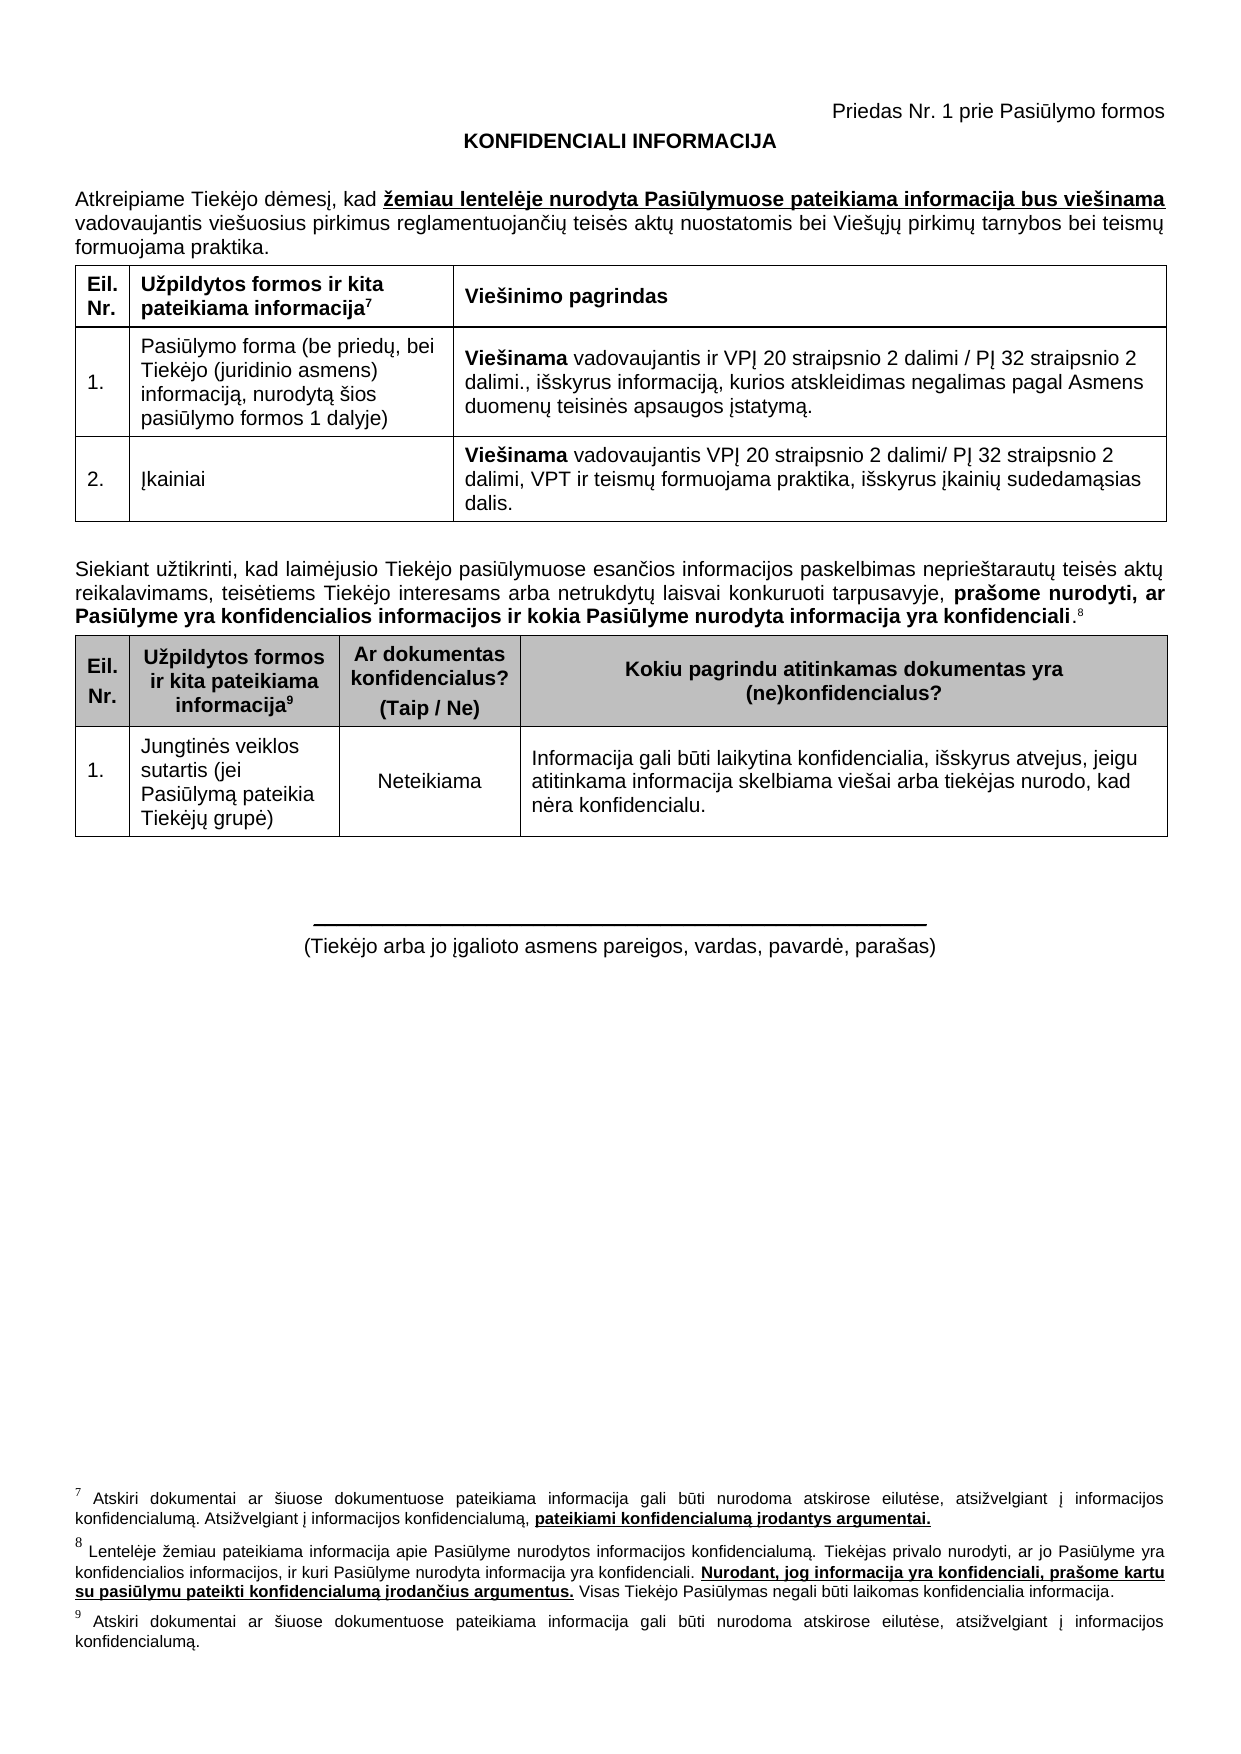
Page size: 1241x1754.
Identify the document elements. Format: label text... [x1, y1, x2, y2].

table_header Ar dokumentas konfidencialus? (Taip / Ne) [340, 636, 520, 726]
table_cell 2. [76, 437, 129, 521]
table_cell Viešinama vadovaujantis ir VPĮ 20 straipsnio 2 dalimi / PĮ 32 straipsnio 2 dalimi., išskyrus informaciją, kurios atskleidimas negalimas pagal Asmens duomenų teisinės apsaugos įstatymą. [454, 328, 1166, 436]
table_cell 1. [76, 328, 129, 436]
table_cell [340, 727, 520, 836]
text Atkreipiame Tiekėjo dėmesį, kad žemiau lentelėje nurodyta Pasiūlymuose pateikiama informacija bus viešinama vadovaujantis viešuosius pirkimus reglamentuojančių teisės aktų nuostatomis bei Viešųjų pirkimų tarnybos bei teismų formuojama praktika. [75, 187, 1165, 259]
table_header Užpildytos formos ir kita pateikiama informacija [130, 636, 339, 726]
text (Tiekėjo arba jo įgalioto asmens pareigos, vardas, pavardė, parašas) [75, 933, 1165, 957]
table_cell Informacija gali būti laikytina konfidencialia, išskyrus atvejus, jeigu atitinkama informacija skelbiama viešai arba tiekėjas nurodo, kad nėra konfidencialu. [521, 727, 1167, 836]
text Siekiant užtikrinti, kad laimėjusio Tiekėjo pasiūlymuose esančios informacijos paskelbimas neprieštarautų teisės aktų reikalavimams, teisėtiems Tiekėjo interesams arba netrukdytų laisvai konkuruoti tarpusavyje, prašome nurodyti, ar Pasiūlyme yra konfidencialios informacijos ir kokia Pasiūlyme nurodyta informacija yra konfidenciali. [75, 556, 1165, 628]
table_header Eil. Nr. [76, 266, 129, 326]
text _____________________________________________________ [75, 903, 1165, 927]
table_cell Viešinama vadovaujantis VPĮ 20 straipsnio 2 dalimi/ PĮ 32 straipsnio 2 dalimi, VPT ir teismų formuojama praktika, išskyrus įkainių sudedamąsias dalis. [454, 437, 1166, 521]
text KONFIDENCIALI INFORMACIJA [75, 129, 1165, 153]
table_header Viešinimo pagrindas [454, 266, 1166, 326]
table_cell Jungtinės veiklos sutartis (jei Pasiūlymą pateikia Tiekėjų grupė) [130, 727, 339, 836]
table_cell [76, 727, 129, 836]
table_header Užpildytos formos ir kita pateikiama informacija [130, 266, 453, 326]
table_header Eil. Nr. [76, 636, 129, 726]
table_cell Įkainiai [130, 437, 453, 521]
table_cell Pasiūlymo forma (be priedų, bei Tiekėjo (juridinio asmens) informaciją, nurodytą šios pasiūlymo formos 1 dalyje) [130, 328, 453, 436]
text Priedas Nr. 1 prie Pasiūlymo formos [75, 99, 1165, 123]
table_header Kokiu pagrindu atitinkamas dokumentas yra (ne)konfidencialus? [521, 636, 1167, 726]
